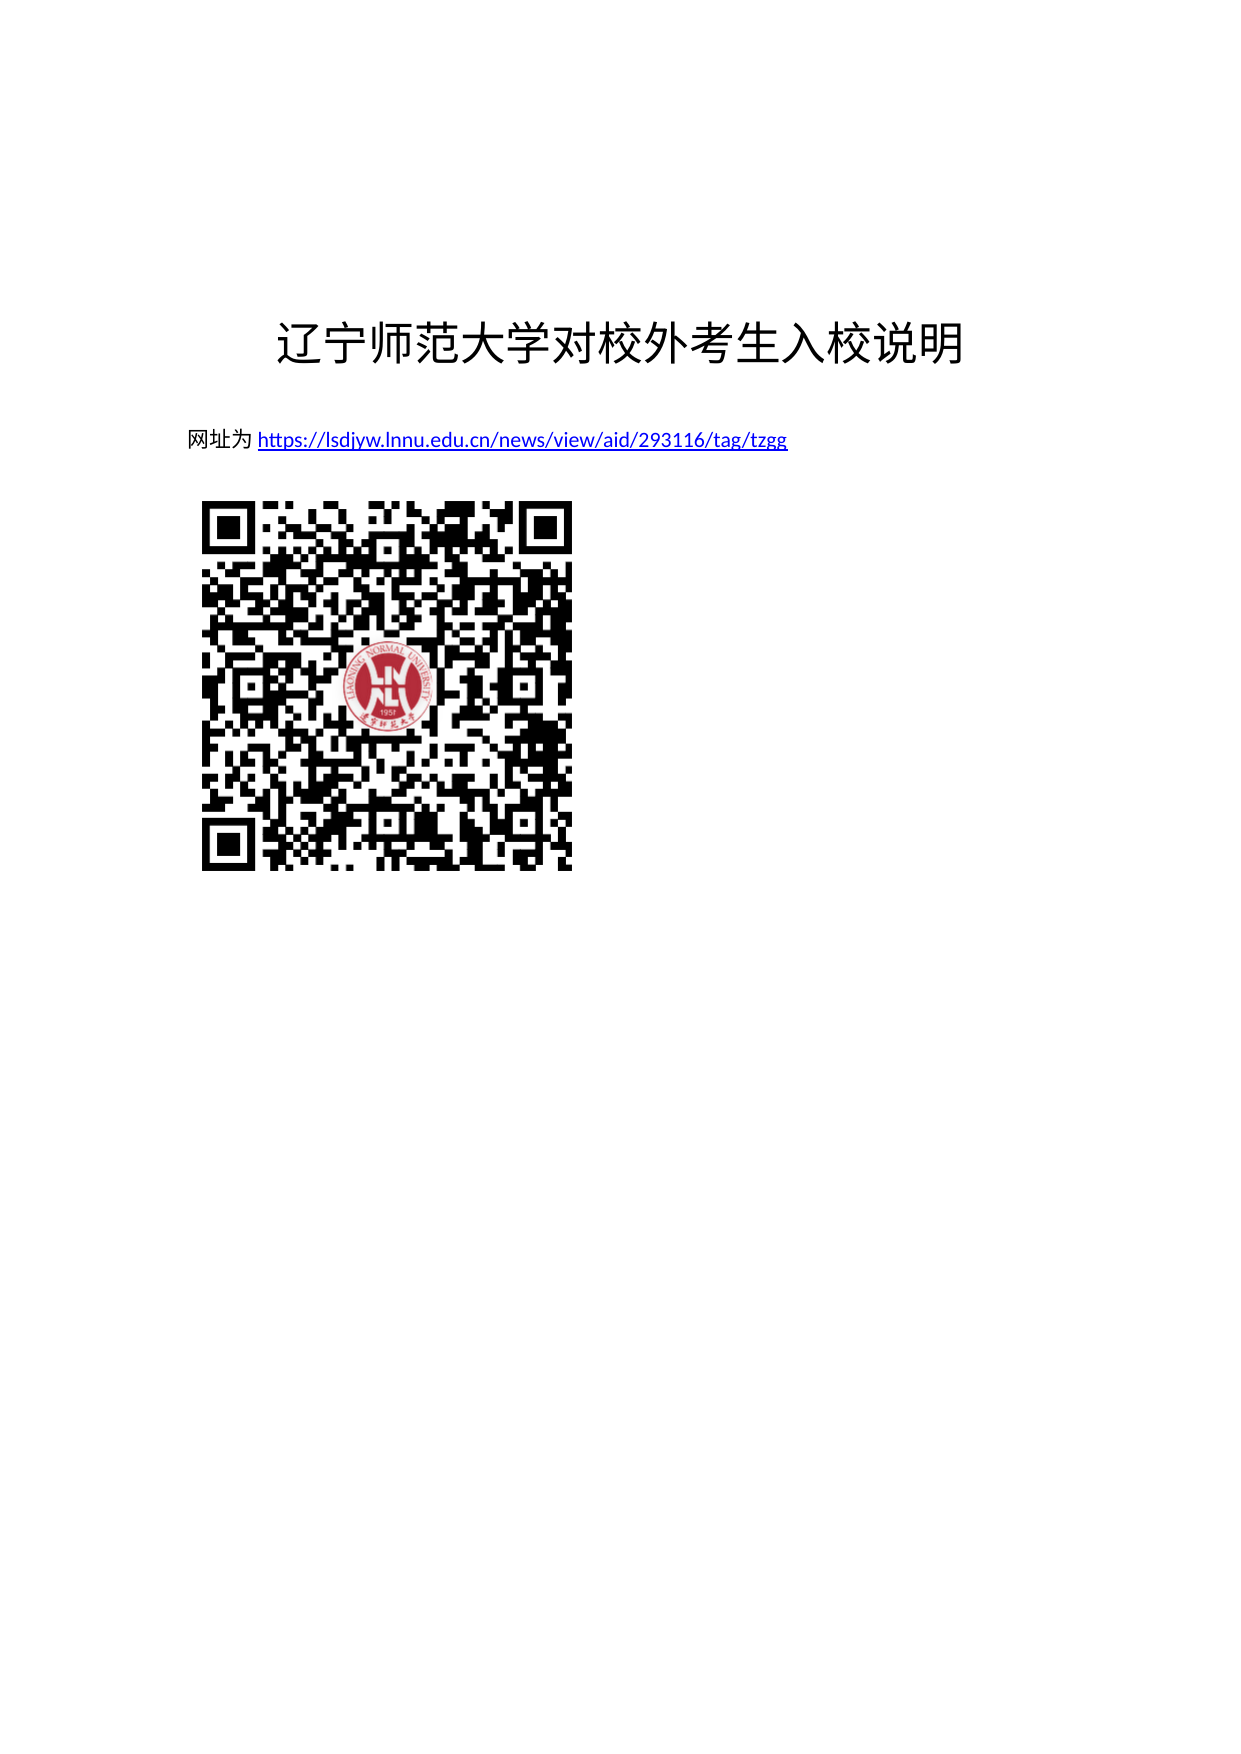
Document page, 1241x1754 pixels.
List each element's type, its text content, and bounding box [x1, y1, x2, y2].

text 网址为https://lsdjyw.lnnu.edu.cn/news/view/aid/293116/tag/tzgg [187, 422, 1053, 454]
text 辽宁师范大学对校外考生入校说明 [187, 292, 1053, 389]
picture [187, 487, 588, 887]
